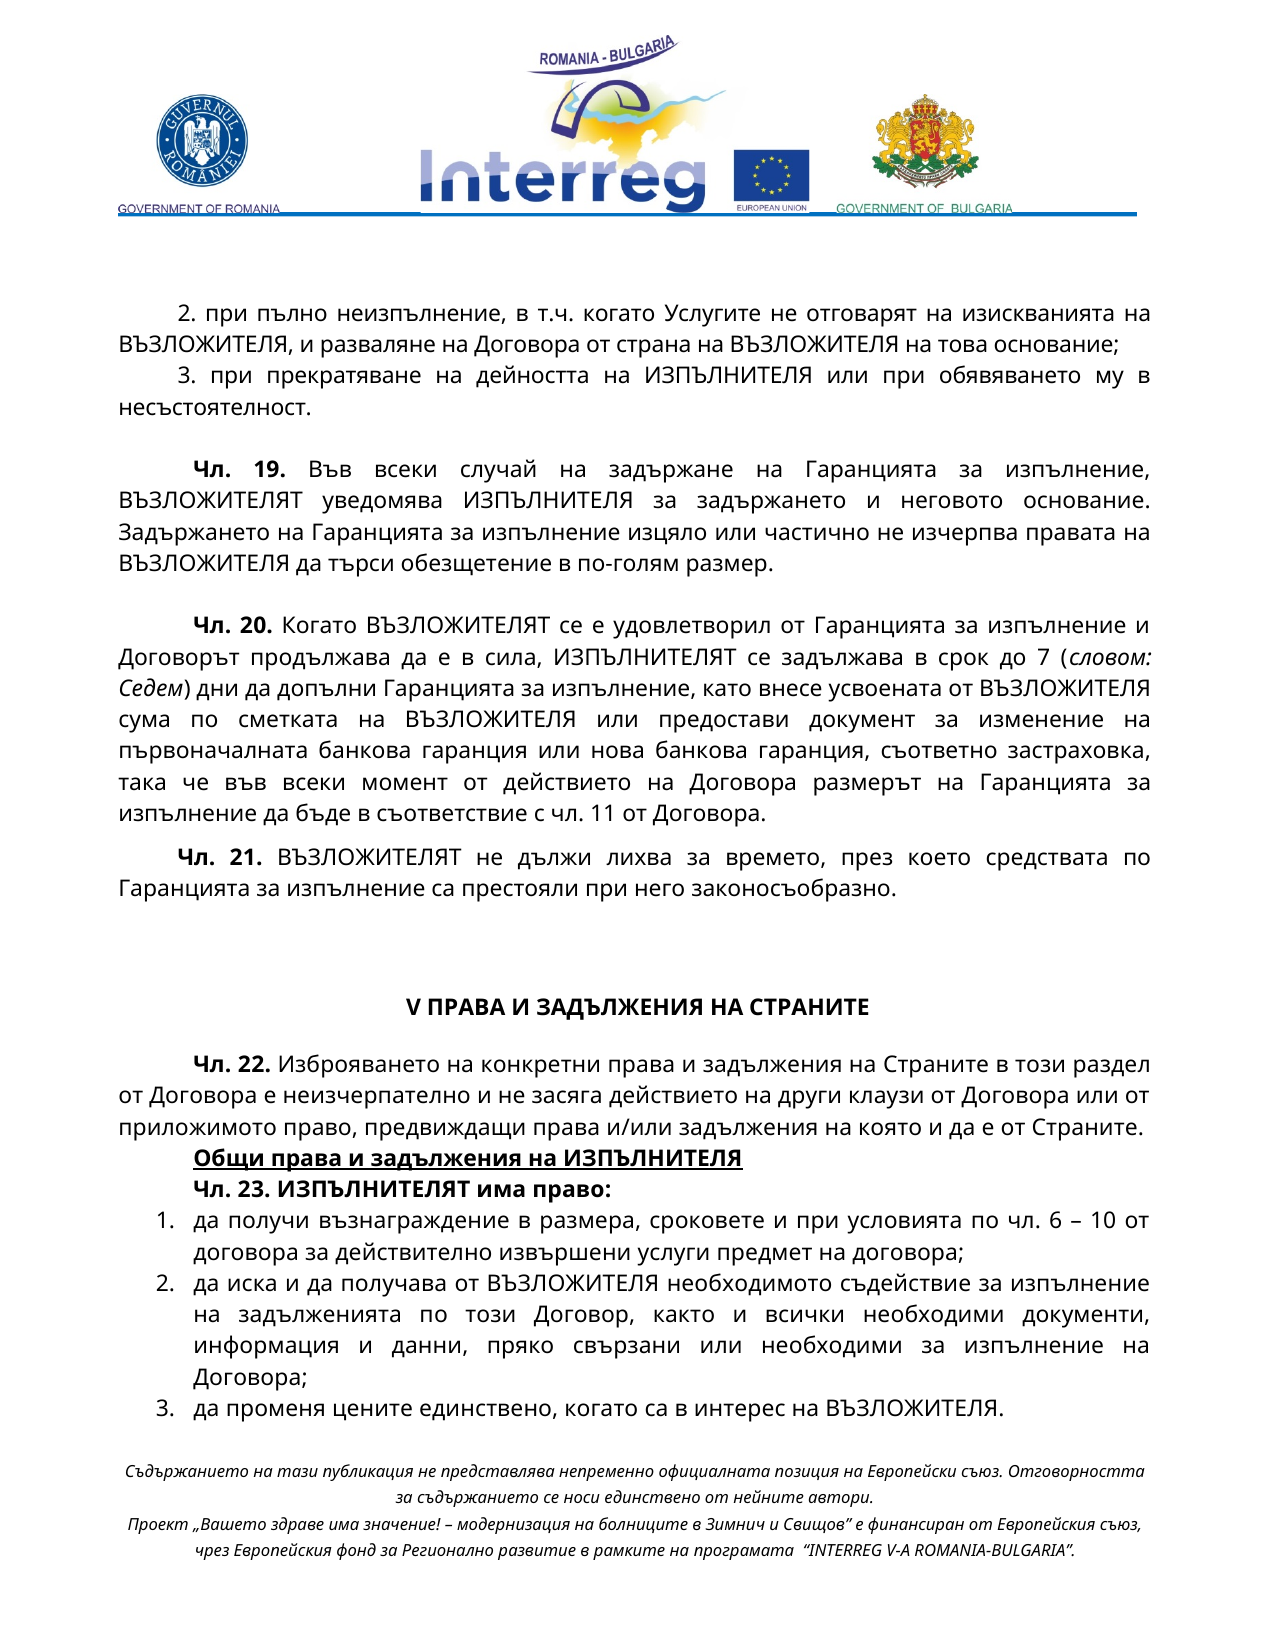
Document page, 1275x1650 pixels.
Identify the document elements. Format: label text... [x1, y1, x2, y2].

text 2. при пълно неизпълнение, в т.ч. когато Услугите не отговарят на изискванията на ВЪЗЛОЖИТЕЛЯ, и разваляне на Договора от страна на ВЪЗЛОЖИТЕЛЯ на това основание; [118, 297, 1152, 359]
text Общи права и задължения на ИЗПЪЛНИТЕЛЯ [118, 1142, 1152, 1173]
list да иска и да получава от ВЪЗЛОЖИТЕЛЯ необходимото съдействие за изпълнение на задълженията по този Договор, както и всички необходими документи, информация и данни, пряко свързани или необходими за изпълнение на Договора; [156, 1267, 1152, 1392]
text Чл. 20. Когато ВЪЗЛОЖИТЕЛЯТ се е удовлетворил от Гаранцията за изпълнение и Договорът продължава да е в сила, ИЗПЪЛНИТЕЛЯТ се задължава в срок до 7 (словом: Седем) дни да допълни Гаранцията за изпълнение, като внесе усвоената от ВЪЗЛОЖИТЕЛЯ сума по сметката на ВЪЗЛОЖИТЕЛЯ или предостави документ за изменение на първоначалната банкова гаранция или нова банкова гаранция, съответно застраховка, така че във всеки момент от действието на Договора размерът на Гаранцията за изпълнение да бъде в съответствие с чл. 11 от Договора. [118, 609, 1152, 828]
text 3. при прекратяване на дейността на ИЗПЪЛНИТЕЛЯ или при обявяването му в несъстоятелност. [118, 359, 1152, 422]
picture [420, 35, 810, 213]
list да променя цените единствено, когато са в интерес на ВЪЗЛОЖИТЕЛЯ. [156, 1392, 1152, 1423]
text Чл. 19. Във всеки случай на задържане на Гаранцията за изпълнение, ВЪЗЛОЖИТЕЛЯТ уведомява ИЗПЪЛНИТЕЛЯ за задържането и неговото основание. Задържането на Гаранцията за изпълнение изцяло или частично не изчерпва правата на ВЪЗЛОЖИТЕЛЯ да търси обезщетение в по-голям размер. [118, 453, 1152, 578]
text V ПРАВА И ЗАДЪЛЖЕНИЯ НА СТРАНИТЕ [118, 991, 1152, 1022]
text Чл. 21. ВЪЗЛОЖИТЕЛЯТ не дължи лихва за времето, през което средствата по Гаранцията за изпълнение са престояли при него законосъобразно. [118, 841, 1152, 903]
picture [118, 94, 280, 213]
text Чл. 22. Изброяването на конкретни права и задължения на Страните в този раздел от Договора е неизчерпателно и не засяга действието на други клаузи от Договора или от приложимото право, предвиждащи права и/или задължения на която и да е от Страните. [118, 1048, 1152, 1142]
text Чл. 23. ИЗПЪЛНИТЕЛЯТ има право: [118, 1173, 1152, 1204]
list да получи възнаграждение в размера, сроковете и при условията по чл. 6 – 10 от договора за действително извършени услуги предмет на договора; [156, 1204, 1152, 1267]
picture [836, 94, 1013, 213]
